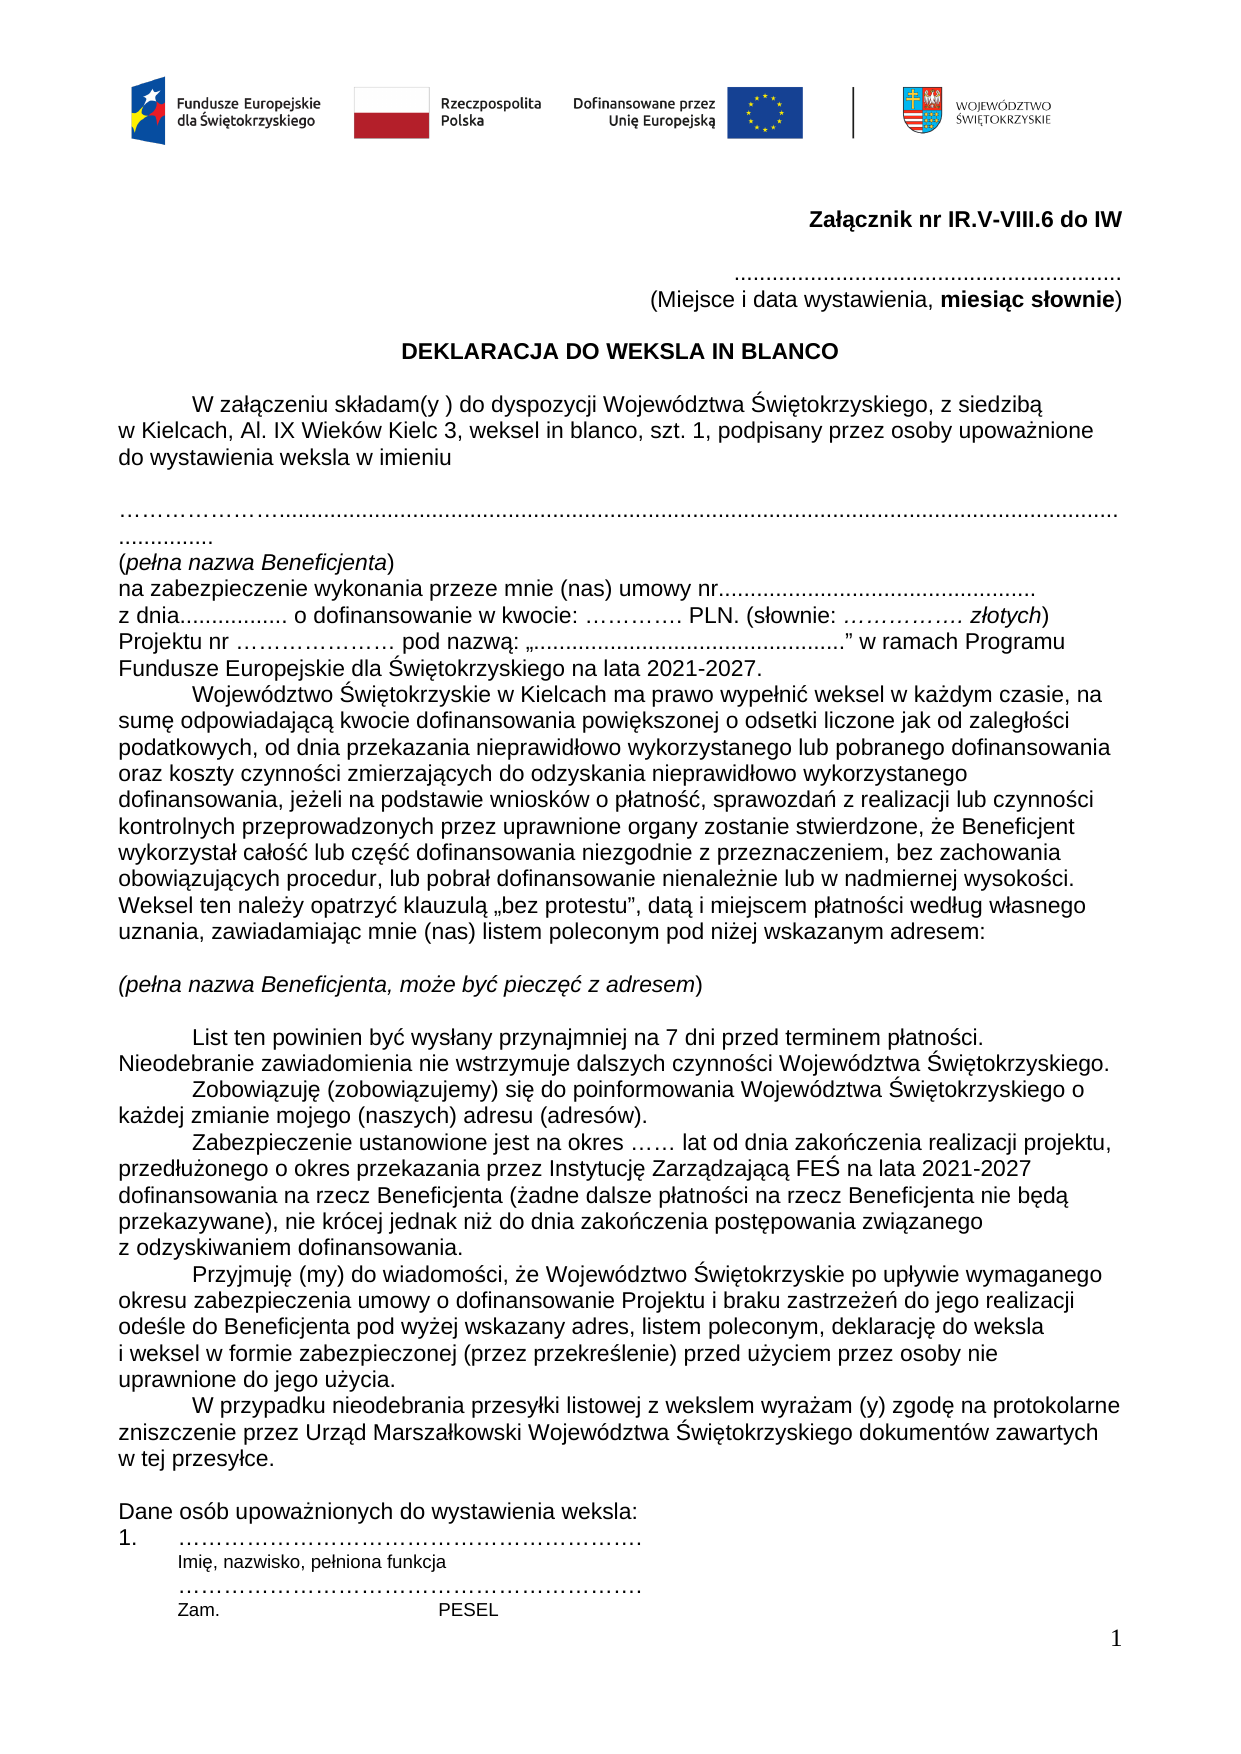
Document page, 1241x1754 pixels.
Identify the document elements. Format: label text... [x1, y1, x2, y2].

text …………………................................................................................................................................................... [118, 496, 1122, 549]
text Zobowiązuję (zobowiązujemy) się do poinformowania Województwa Świętokrzyskiego o każdej zmianie mojego (naszych) adresu (adresów). [118, 1076, 1122, 1129]
list ……………………………………………………. [118, 1524, 1122, 1551]
text List ten powinien być wysłany przynajmniej na 7 dni przed terminem płatności. Nieodebranie zawiadomienia nie wstrzymuje dalszych czynności Województwa Świętokrzyskiego. [118, 1023, 1122, 1076]
text (pełna nazwa Beneficjenta, może być pieczęć z adresem) [118, 971, 1122, 997]
text na zabezpieczenie wykonania przeze mnie (nas) umowy nr.................................................. z dnia................. o dofinansowanie w kwocie: …………. PLN. (słownie: ……………. złotych) Projektu nr ………………… pod nazwą: „.................................................” w ramach Programu Fundusze Europejskie dla Świętokrzyskiego na lata 2021-2027. [118, 575, 1122, 681]
text (Miejsce i data wystawienia, miesiąc słownie) [118, 286, 1122, 312]
text W załączeniu składam(y ) do dyspozycji Województwa Świętokrzyskiego, z siedzibą w Kielcach, Al. IX Wieków Kielc 3, weksel in blanco, szt. 1, podpisany przez osoby upoważnione do wystawienia weksla w imieniu [118, 391, 1122, 470]
text Weksel ten należy opatrzyć klauzulą „bez protestu”, datą i miejscem płatności według własnego uznania, zawiadamiając mnie (nas) listem poleconym pod niżej wskazanym adresem: [118, 892, 1122, 944]
text Imię, nazwisko, pełniona funkcja [118, 1551, 1122, 1572]
picture [118, 73, 1063, 148]
text ……………………………………………………. [177, 1572, 1122, 1598]
text ............................................................. [118, 259, 1122, 286]
text Przyjmuję (my) do wiadomości, że Województwo Świętokrzyskie po upływie wymaganego okresu zabezpieczenia umowy o dofinansowanie Projektu i braku zastrzeżeń do jego realizacji odeśle do Beneficjenta pod wyżej wskazany adres, listem poleconym, deklarację do weksla i weksel w formie zabezpieczonej (przez przekreślenie) przed użyciem przez osoby nie uprawnione do jego użycia. [118, 1261, 1122, 1392]
text Województwo Świętokrzyskie w Kielcach ma prawo wypełnić weksel w każdym czasie, na sumę odpowiadającą kwocie dofinansowania powiększonej o odsetki liczone jak od zaległości podatkowych, od dnia przekazania nieprawidłowo wykorzystanego lub pobranego dofinansowania oraz koszty czynności zmierzających do odzyskania nieprawidłowo wykorzystanego dofinansowania, jeżeli na podstawie wniosków o płatność, sprawozdań z realizacji lub czynności kontrolnych przeprowadzonych przez uprawnione organy zostanie stwierdzone, że Beneficjent wykorzystał całość lub część dofinansowania niezgodnie z przeznaczeniem, bez zachowania obowiązujących procedur, lub pobrał dofinansowanie nienależnie lub w nadmiernej wysokości. [118, 681, 1122, 892]
text W przypadku nieodebrania przesyłki listowej z wekslem wyrażam (y) zgodę na protokolarne zniszczenie przez Urząd Marszałkowski Województwa Świętokrzyskiego dokumentów zawartych w tej przesyłce. [118, 1392, 1122, 1471]
text Zam. PESEL [177, 1598, 1122, 1620]
text DEKLARACJA DO WEKSLA IN BLANCO [118, 338, 1122, 364]
text (pełna nazwa Beneficjenta) [118, 549, 1122, 575]
text Dane osób upoważnionych do wystawienia weksla: [118, 1498, 1122, 1524]
text Zabezpieczenie ustanowione jest na okres …… lat od dnia zakończenia realizacji projektu, przedłużonego o okres przekazania przez Instytucję Zarządzającą FEŚ na lata 2021-2027 dofinansowania na rzecz Beneficjenta (żadne dalsze płatności na rzecz Beneficjenta nie będą przekazywane), nie krócej jednak niż do dnia zakończenia postępowania związanego z odzyskiwaniem dofinansowania. [118, 1129, 1122, 1261]
